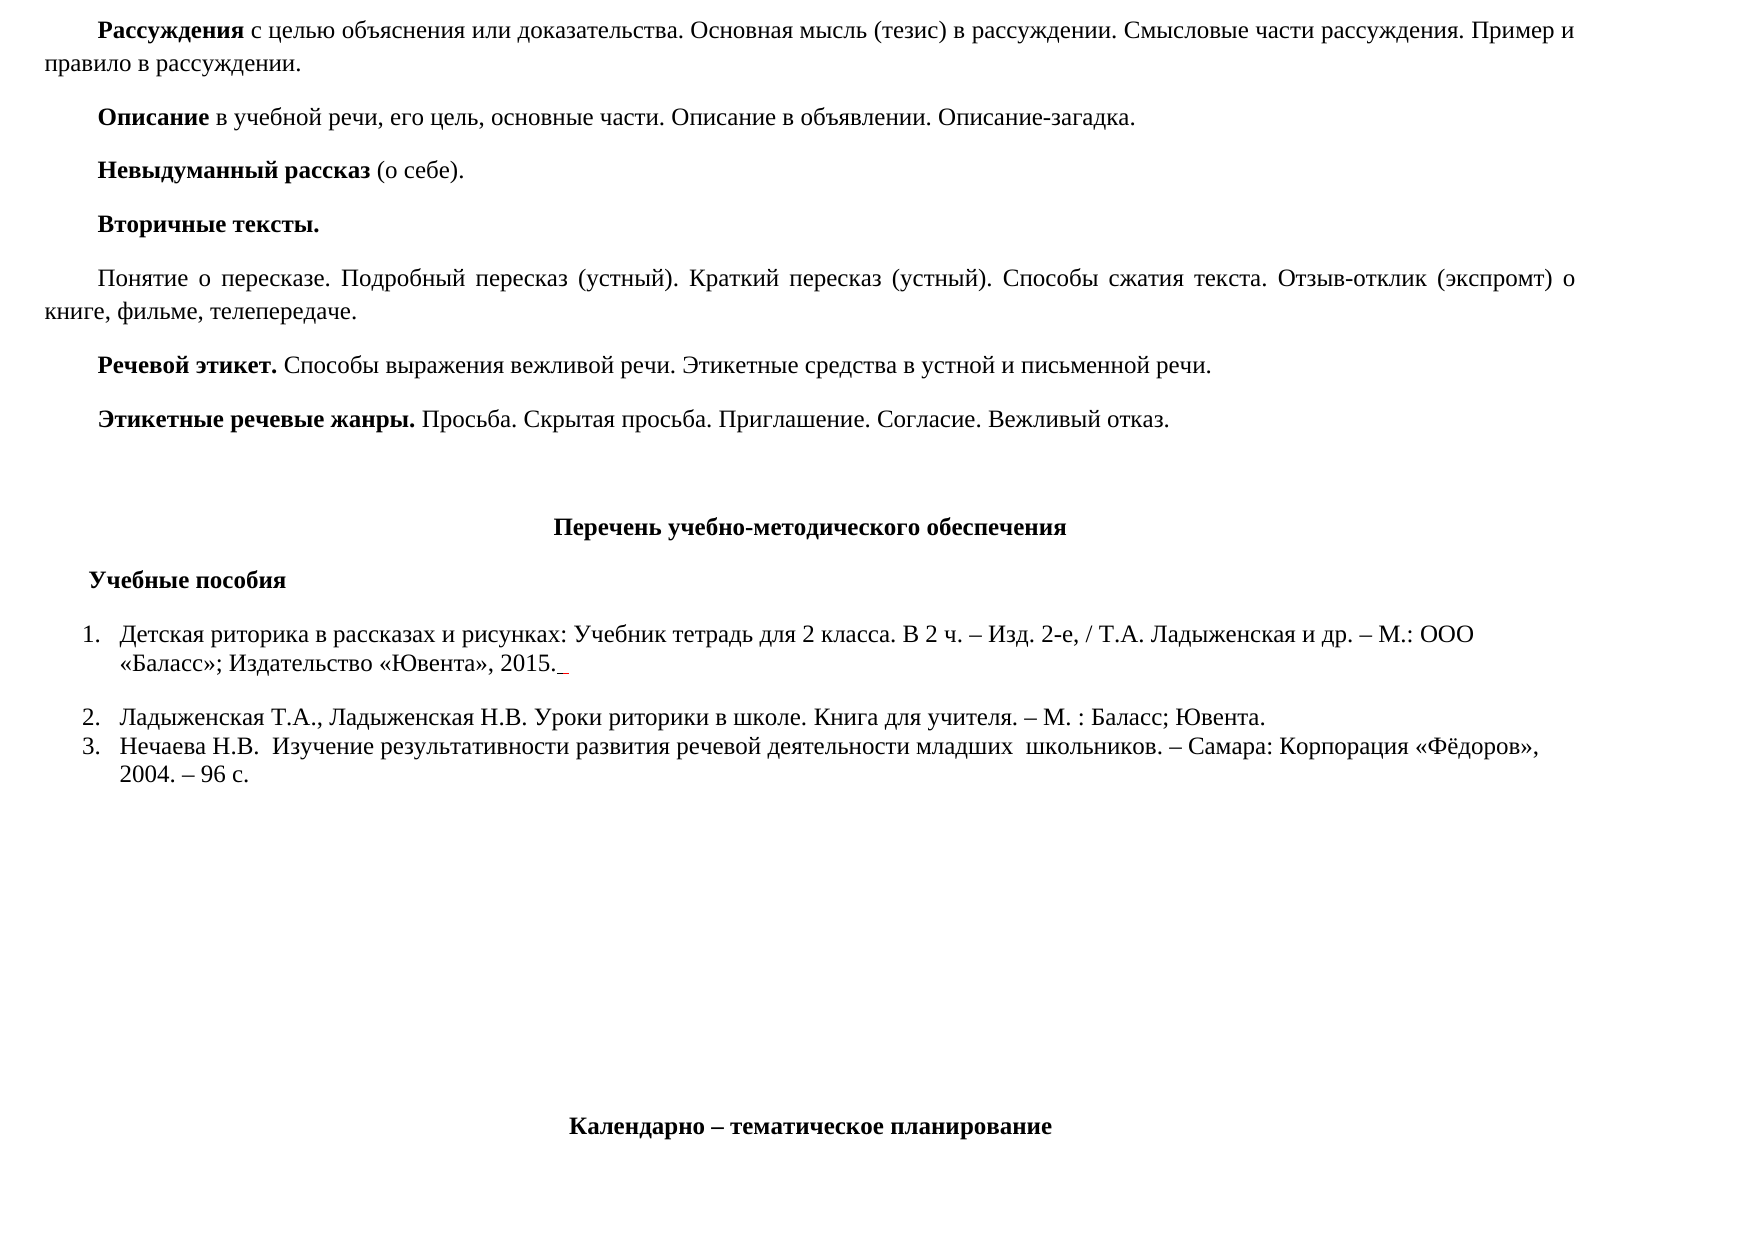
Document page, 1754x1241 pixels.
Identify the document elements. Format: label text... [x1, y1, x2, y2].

list Нечаева Н.В. Изучение результативности развития речевой деятельности младших школьников. – Самара: Корпорация «Фёдоров», 2004. – 96 с. [82, 731, 1577, 788]
text Учебные пособия [44, 566, 1577, 594]
text Вторичные тексты. [44, 209, 1577, 238]
text Речевой этикет. Способы выражения вежливой речи. Этикетные средства в устной и письменной речи. [44, 350, 1577, 379]
text Понятие о пересказе. Подробный пересказ (устный). Краткий пересказ (устный). Способы сжатия текста. Отзыв-отклик (экспромт) о книге, фильме, телепередаче. [44, 263, 1577, 325]
text «Баласс»; Издательство «Ювента», 2015. [119, 648, 1577, 677]
text Перечень учебно-методического обеспечения [44, 512, 1576, 540]
text Этикетные речевые жанры. Просьба. Скрытая просьба. Приглашение. Согласие. Вежливый отказ. [44, 404, 1577, 433]
text Описание в учебной речи, его цель, основные части. Описание в объявлении. Описание-загадка. [44, 102, 1577, 130]
list Детская риторика в рассказах и рисунках: Учебник тетрадь для 2 класса. В 2 ч. – Изд. 2-е, / Т.А. Ладыженская и др. – М.: ООО [82, 619, 1577, 648]
text Невыдуманный рассказ (о себе). [44, 156, 1577, 184]
list Ладыженская Т.А., Ладыженская Н.В. Уроки риторики в школе. Книга для учителя. – М. : Баласс; Ювента. [82, 702, 1577, 731]
text Рассуждения с целью объяснения или доказательства. Основная мысль (тезис) в рассуждении. Смысловые части рассуждения. Пример и правило в рассуждении. [44, 15, 1577, 77]
text Календарно – тематическое планирование [44, 1111, 1577, 1140]
